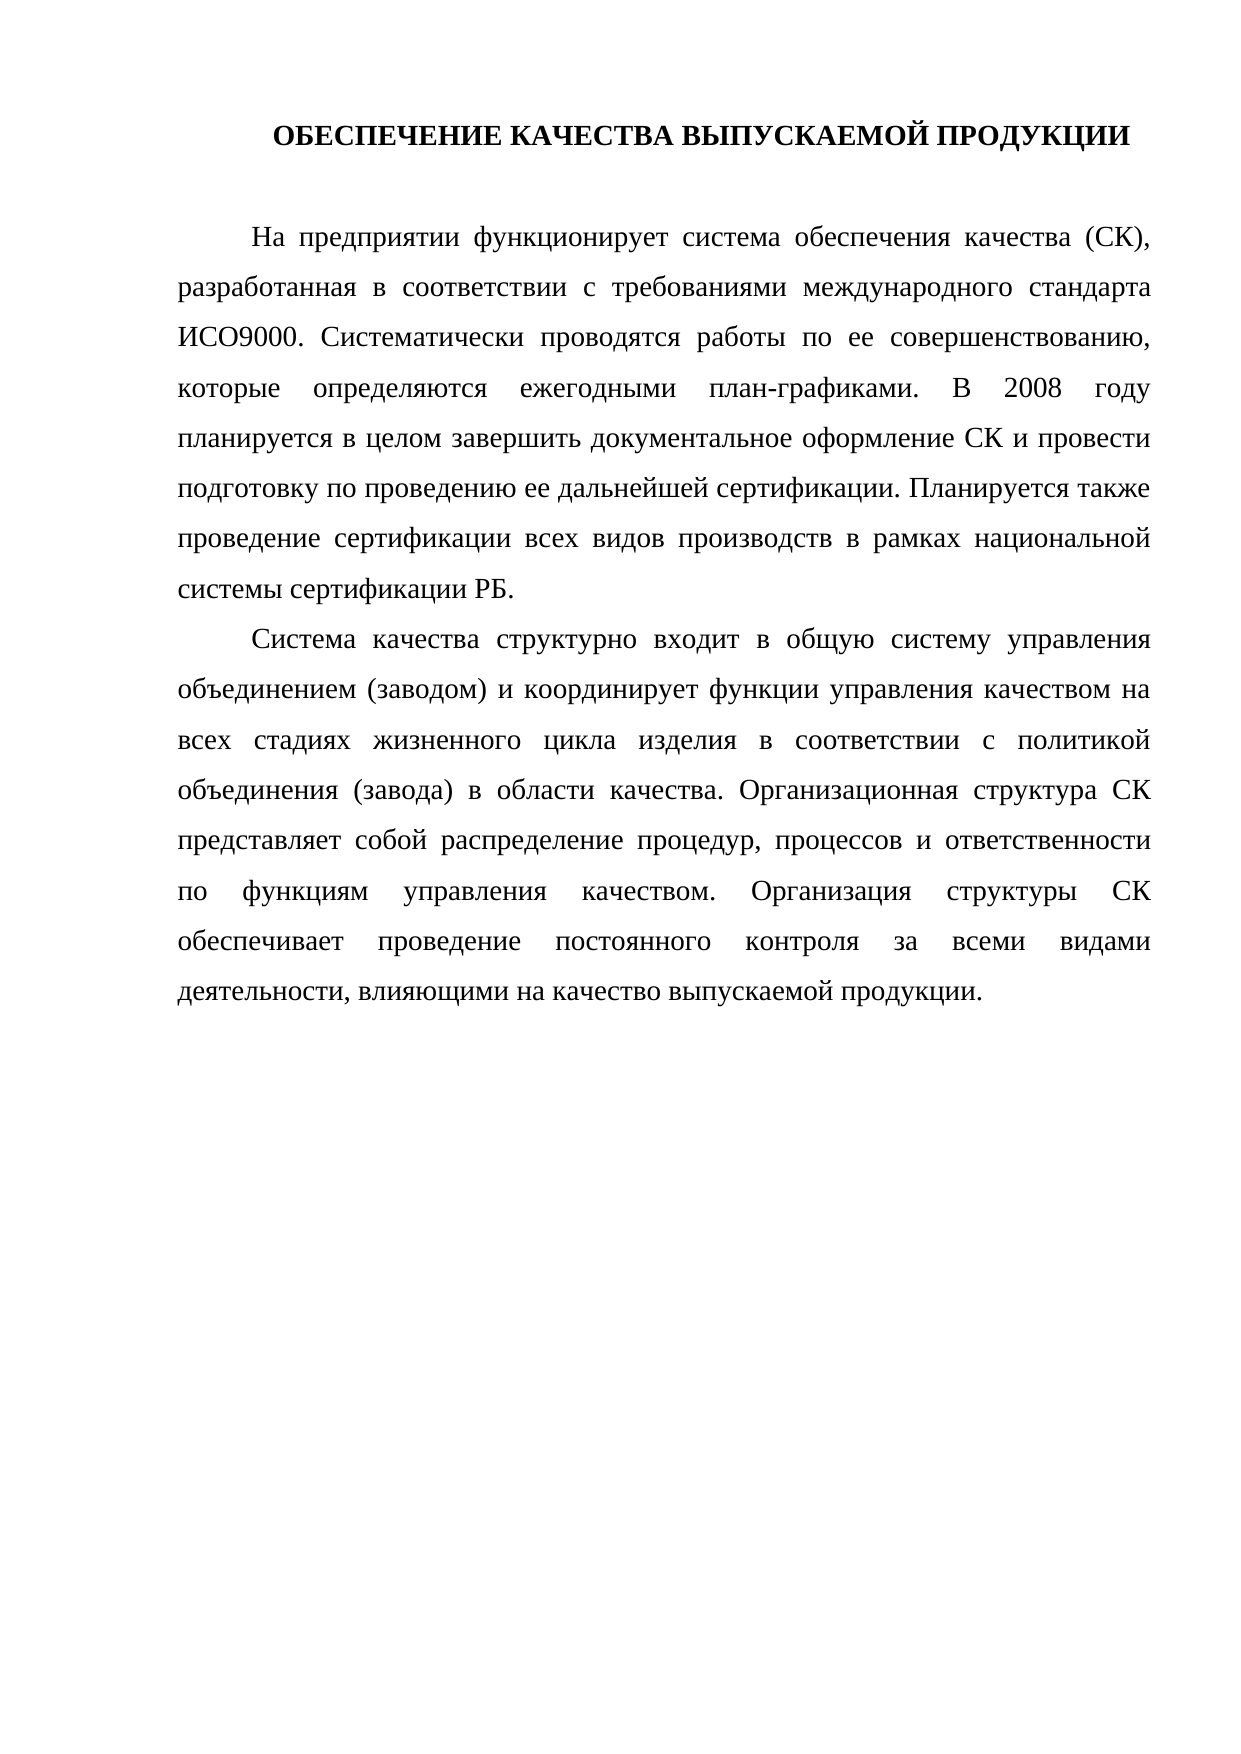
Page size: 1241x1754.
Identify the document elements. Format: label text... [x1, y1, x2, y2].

subtitle ОБЕСПЕЧЕНИЕ КАЧЕСТВА ВЫПУСКАЕМОЙ ПРОДУКЦИИ [177, 118, 1152, 152]
text На предприятии функционирует система обеспечения качества (СК), разработанная в соответствии с требованиями международного стандарта ИСО9000. Систематически проводятся работы по ее совершенствованию, которые определяются ежегодными план-графиками. В 2008 году планируется в целом завершить документальное оформление СК и провести подготовку по проведению ее дальнейшей сертификации. Планируется также проведение сертификации всех видов производств в рамках национальной системы сертификации РБ. [177, 219, 1152, 604]
text Система качества структурно входит в общую систему управления объединением (заводом) и координирует функции управления качеством на всех стадиях жизненного цикла изделия в соответствии с политикой объединения (завода) в области качества. Организационная структура СК представляет собой распределение процедур, процессов и ответственности по функциям управления качеством. Организация структуры СК обеспечивает проведение постоянного контроля за всеми видами деятельности, влияющими на качество выпускаемой продукции. [177, 621, 1152, 1007]
